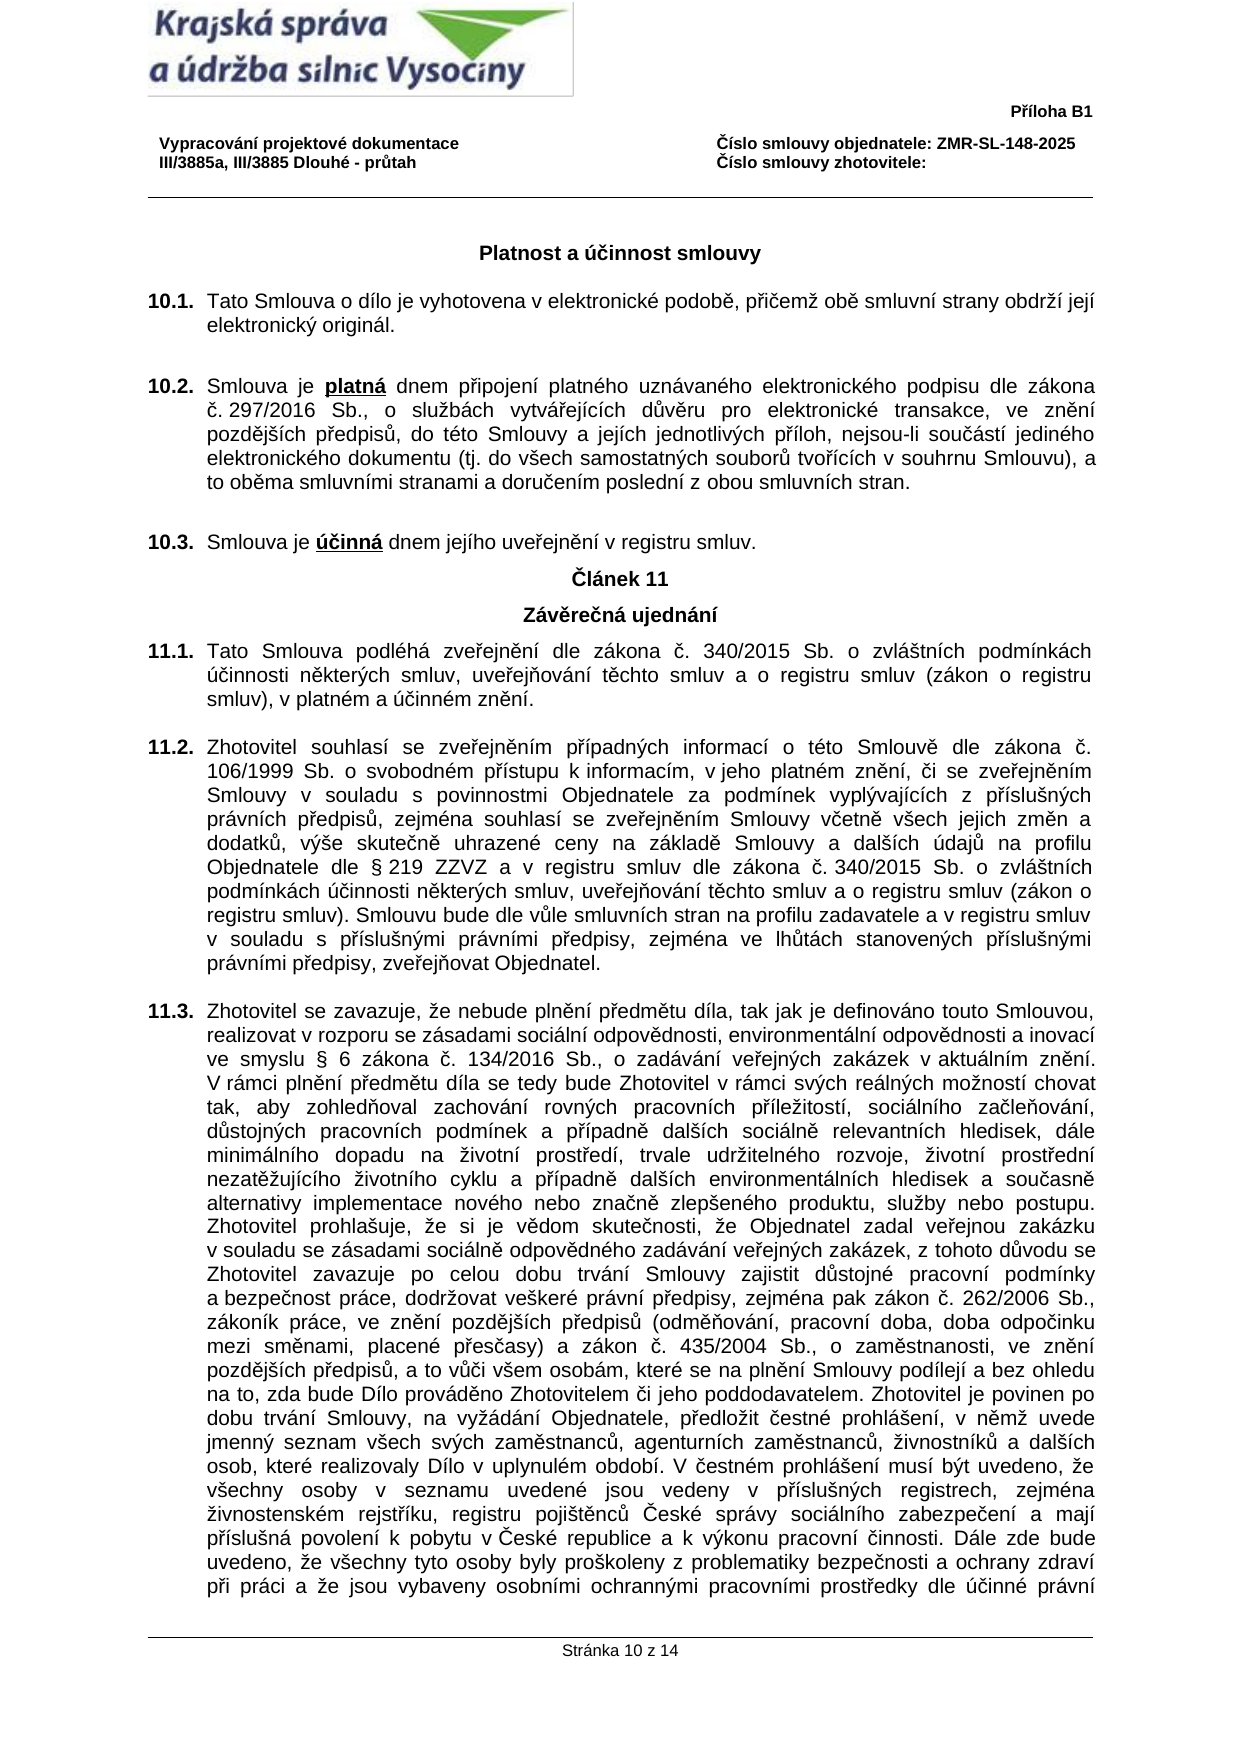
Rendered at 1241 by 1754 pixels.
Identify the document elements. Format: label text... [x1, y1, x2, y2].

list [148, 999, 1096, 1598]
list Tato Smlouva o dílo je vyhotovena v elektronické podobě, přičemž obě smluvní strany obdrží její elektronický originál. [148, 289, 1096, 337]
text Článek 11 [148, 566, 1093, 590]
list Zhotovitel souhlasí se zveřejněním případných informací o této Smlouvě dle zákona č. 106/1999 Sb. o svobodném přístupu k informacím, v jeho platném znění, či se zveřejněním Smlouvy v souladu s povinnostmi Objednatele za podmínek vyplývajících z příslušných právních předpisů, zejména souhlasí se zveřejněním Smlouvy včetně všech jejich změn a dodatků, výše skutečně uhrazené ceny na základě Smlouvy a dalších údajů na profilu Objednatele dle § 219 ZZVZ a v registru smluv dle zákona č. 340/2015 Sb. o zvláštních podmínkách účinnosti některých smluv, uveřejňování těchto smluv a o registru smluv (zákon o registru smluv). Smlouvu bude dle vůle smluvních stran na profilu zadavatele a v registru smluv v souladu s příslušnými právními předpisy, zejména ve lhůtách stanovených příslušnými právními předpisy, zveřejňovat Objednatel. [148, 735, 1093, 975]
list Tato Smlouva podléhá zveřejnění dle zákona č. 340/2015 Sb. o zvláštních podmínkách účinnosti některých smluv, uveřejňování těchto smluv a o registru smluv (zákon o registru smluv), v platném a účinném znění. [148, 639, 1093, 711]
picture [147, 2, 574, 98]
subtitle Platnost a účinnost smlouvy [148, 240, 1093, 264]
list Smlouva je účinná dnem jejího uveřejnění v registru smluv. [148, 530, 1096, 554]
text Závěrečná ujednání [148, 603, 1093, 627]
list Smlouva je platná dnem připojení platného uznávaného elektronického podpisu dle zákona č. 297/2016 Sb., o službách vytvářejících důvěru pro elektronické transakce, ve znění pozdějších předpisů, do této Smlouvy a jejích jednotlivých příloh, nejsou-li součástí jediného elektronického dokumentu (tj. do všech samostatných souborů tvořících v souhrnu Smlouvu), a to oběma smluvními stranami a doručením poslední z obou smluvních stran. [148, 374, 1096, 493]
